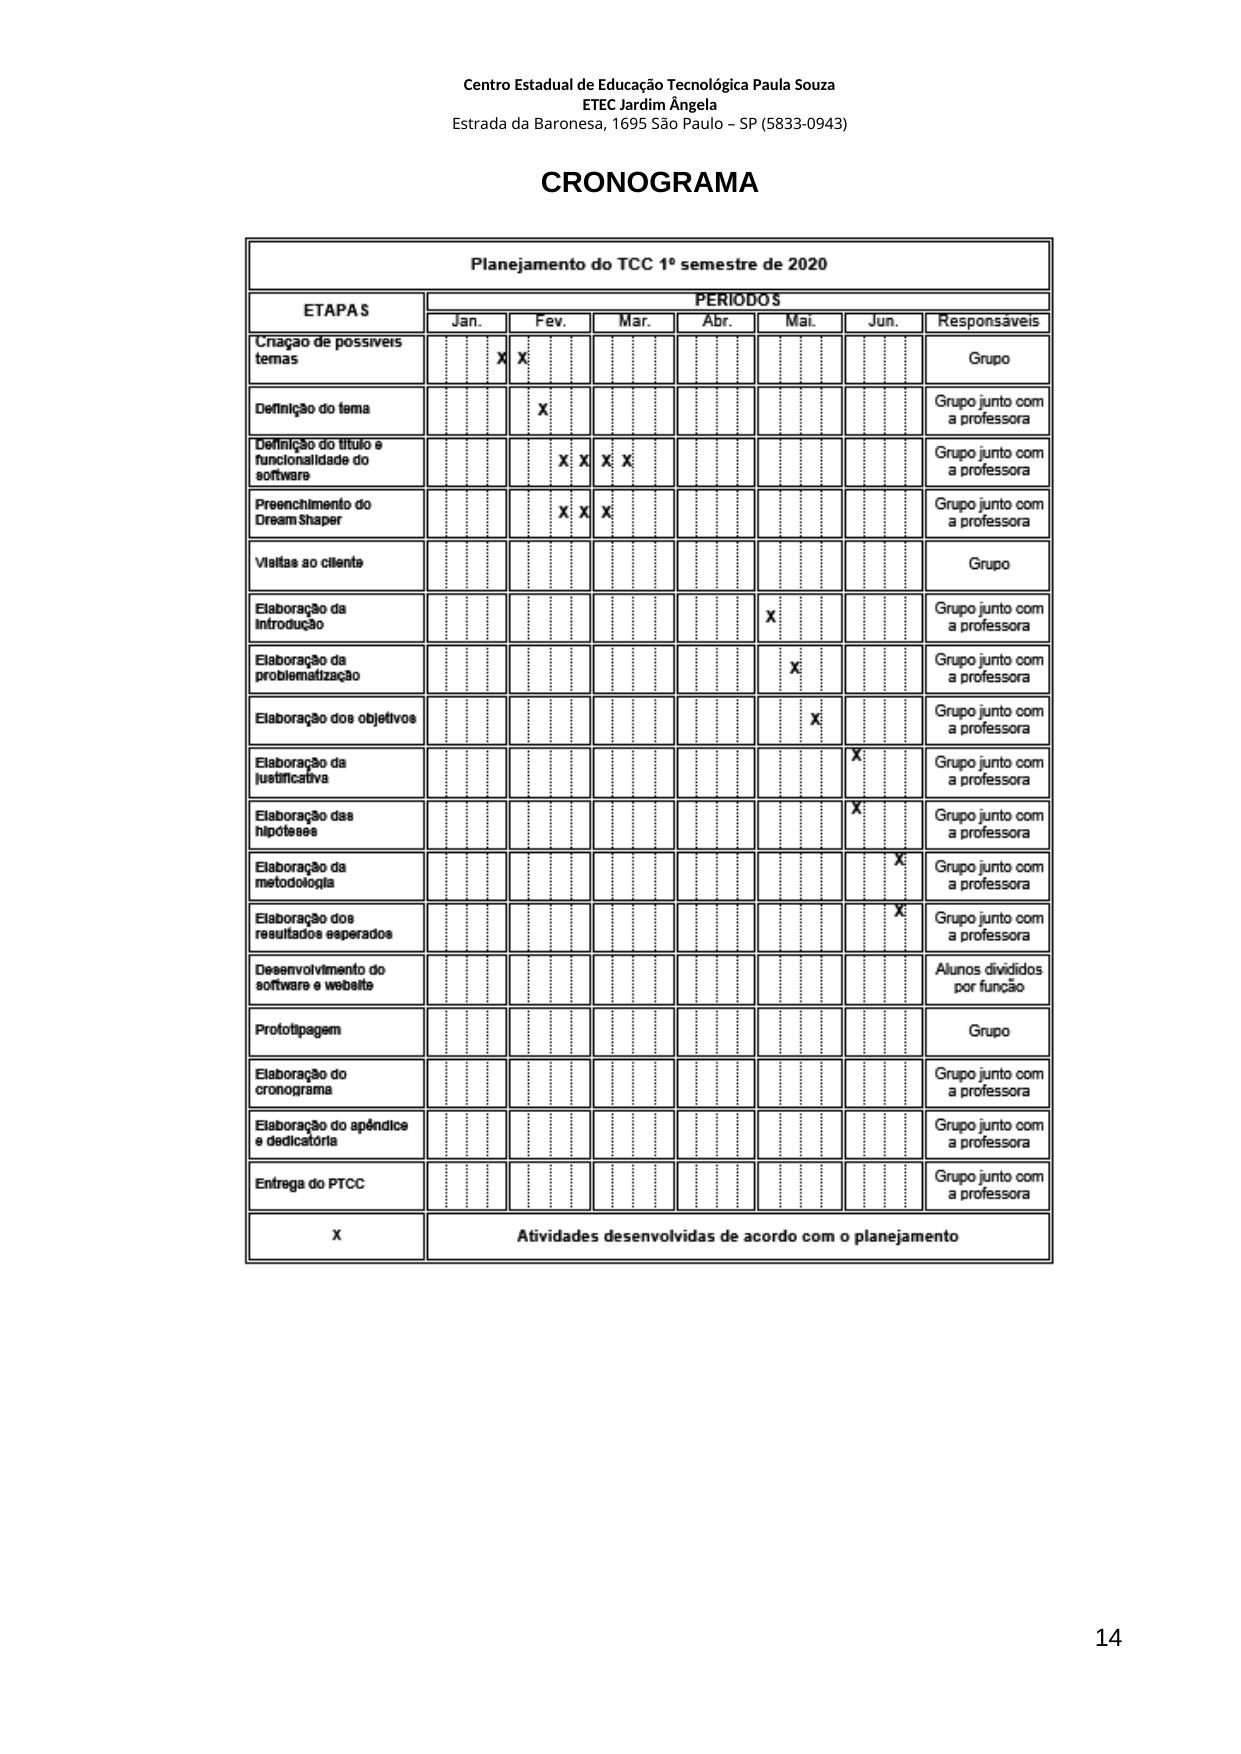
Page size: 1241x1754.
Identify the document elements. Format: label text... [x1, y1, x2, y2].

subtitle CRONOGRAMA [167, 164, 1133, 198]
picture [242, 236, 1059, 1266]
